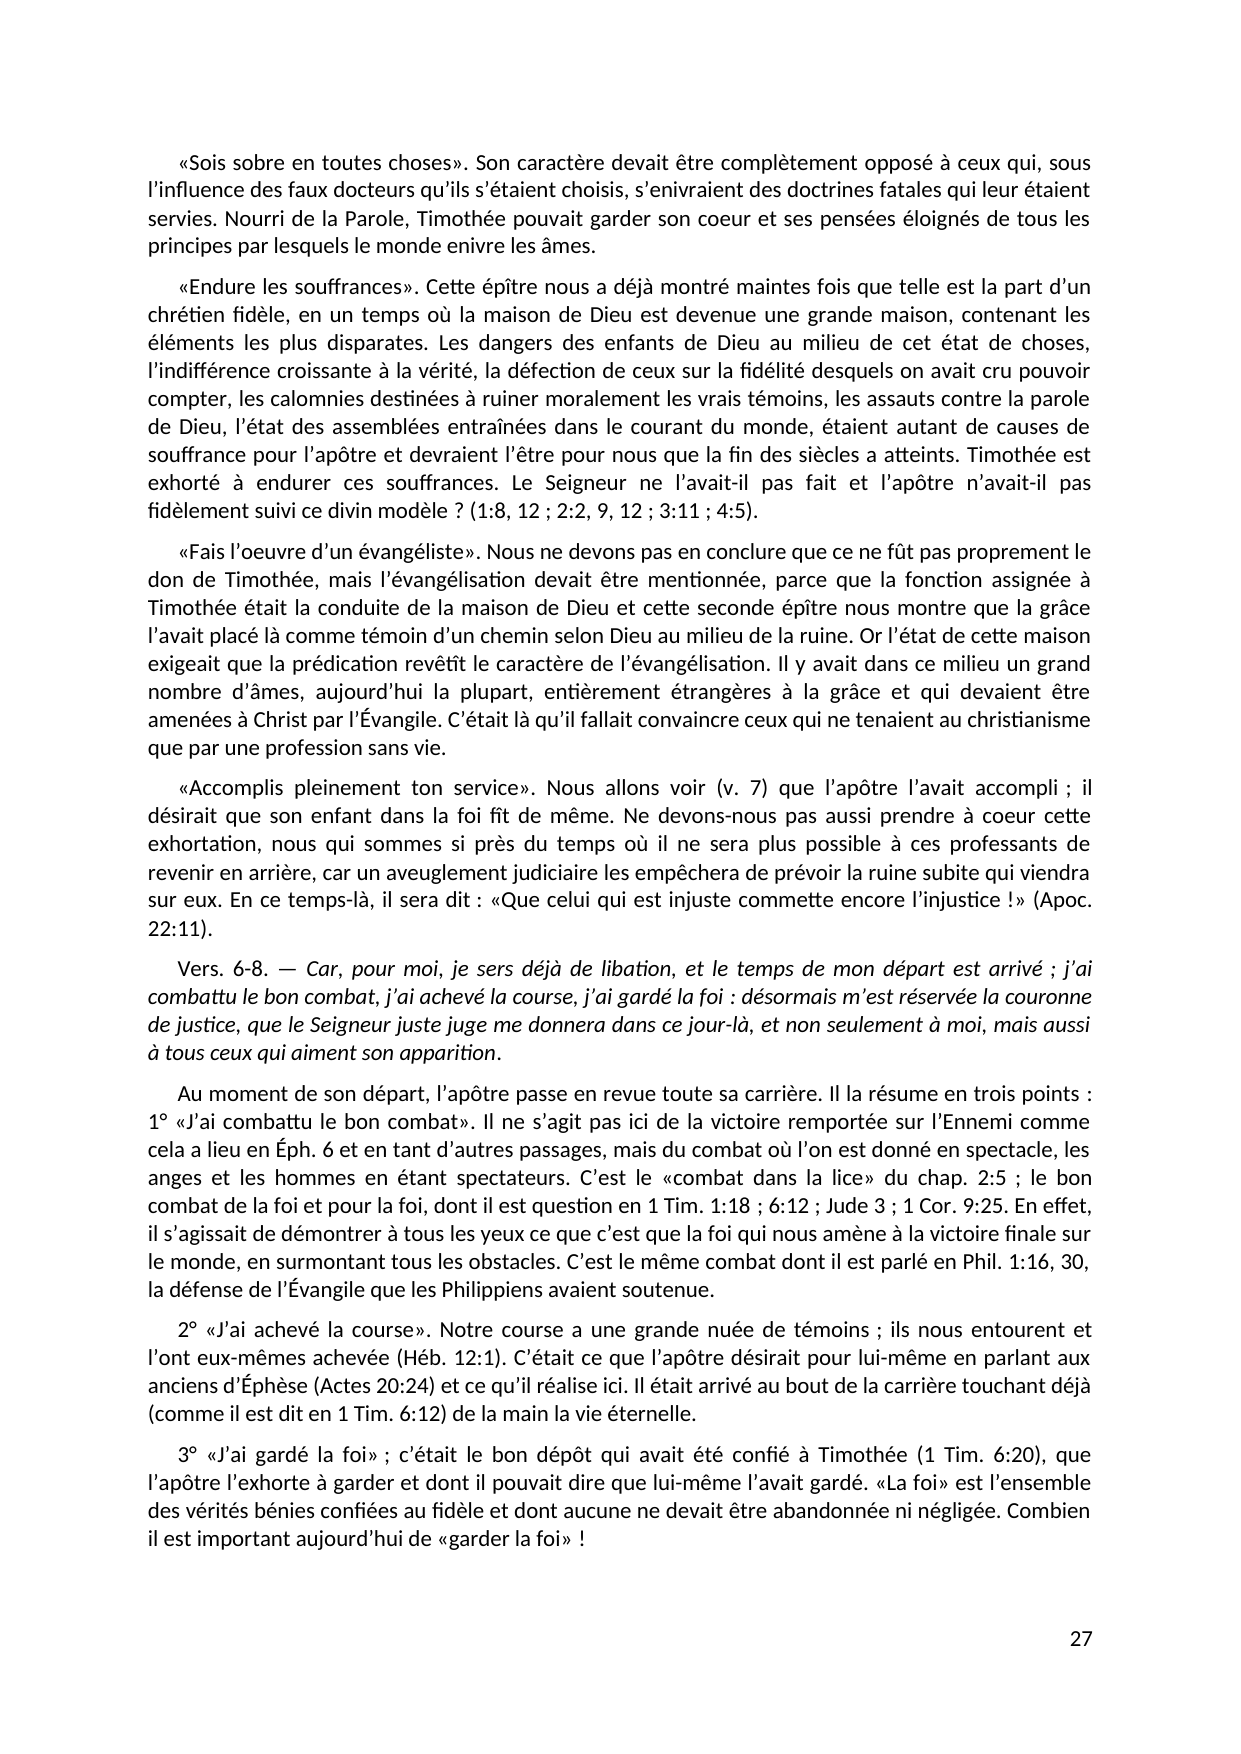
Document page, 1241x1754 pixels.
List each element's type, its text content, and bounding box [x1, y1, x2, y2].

text Au moment de son départ, l’apôtre passe en revue toute sa carrière. Il la résume en trois points : 1° «J’ai combattu le bon combat». Il ne s’agit pas ici de la victoire remportée sur l’Ennemi comme cela a lieu en Éph. 6 et en tant d’autres passages, mais du combat où l’on est donné en spectacle, les anges et les hommes en étant spectateurs. C’est le «combat dans la lice» du chap. 2:5 ; le bon combat de la foi et pour la foi, dont il est question en 1 Tim. 1:18 ; 6:12 ; Jude 3 ; 1 Cor. 9:25. En effet, il s’agissait de démontrer à tous les yeux ce que c’est que la foi qui nous amène à la victoire finale sur le monde, en surmontant tous les obstacles. C’est le même combat dont il est parlé en Phil. 1:16, 30, la défense de l’Évangile que les Philippiens avaient soutenue. [148, 1079, 1093, 1303]
text 3° «J’ai gardé la foi» ; c’était le bon dépôt qui avait été confié à Timothée (1 Tim. 6:20), que l’apôtre l’exhorte à garder et dont il pouvait dire que lui-même l’avait gardé. «La foi» est l’ensemble des vérités bénies confiées au fidèle et dont aucune ne devait être abandonnée ni négligée. Combien il est important aujourd’hui de «garder la foi» ! [148, 1440, 1093, 1552]
text 2° «J’ai achevé la course». Notre course a une grande nuée de témoins ; ils nous entourent et l’ont eux-mêmes achevée (Héb. 12:1). C’était ce que l’apôtre désirait pour lui-même en parlant aux anciens d’Éphèse (Actes 20:24) et ce qu’il réalise ici. Il était arrivé au bout de la carrière touchant déjà (comme il est dit en 1 Tim. 6:12) de la main la vie éternelle. [148, 1315, 1093, 1427]
text «Sois sobre en toutes choses». Son caractère devait être complètement opposé à ceux qui, sous l’influence des faux docteurs qu’ils s’étaient choisis, s’enivraient des doctrines fatales qui leur étaient servies. Nourri de la Parole, Timothée pouvait garder son coeur et ses pensées éloignés de tous les principes par lesquels le monde enivre les âmes. [148, 148, 1093, 260]
text «Endure les souffrances». Cette épître nous a déjà montré maintes fois que telle est la part d’un chrétien fidèle, en un temps où la maison de Dieu est devenue une grande maison, contenant les éléments les plus disparates. Les dangers des enfants de Dieu au milieu de cet état de choses, l’indifférence croissante à la vérité, la défection de ceux sur la fidélité desquels on avait cru pouvoir compter, les calomnies destinées à ruiner moralement les vrais témoins, les assauts contre la parole de Dieu, l’état des assemblées entraînées dans le courant du monde, étaient autant de causes de souffrance pour l’apôtre et devraient l’être pour nous que la fin des siècles a atteints. Timothée est exhorté à endurer ces souffrances. Le Seigneur ne l’avait-il pas fait et l’apôtre n’avait-il pas fidèlement suivi ce divin modèle ? (1:8, 12 ; 2:2, 9, 12 ; 3:11 ; 4:5). [148, 272, 1093, 524]
text «Fais l’oeuvre d’un évangéliste». Nous ne devons pas en conclure que ce ne fût pas proprement le don de Timothée, mais l’évangélisation devait être mentionnée, parce que la fonction assignée à Timothée était la conduite de la maison de Dieu et cette seconde épître nous montre que la grâce l’avait placé là comme témoin d’un chemin selon Dieu au milieu de la ruine. Or l’état de cette maison exigeait que la prédication revêtît le caractère de l’évangélisation. Il y avait dans ce milieu un grand nombre d’âmes, aujourd’hui la plupart, entièrement étrangères à la grâce et qui devaient être amenées à Christ par l’Évangile. C’était là qu’il fallait convaincre ceux qui ne tenaient au christianisme que par une profession sans vie. [148, 537, 1093, 761]
text «Accomplis pleinement ton service». Nous allons voir (v. 7) que l’apôtre l’avait accompli ; il désirait que son enfant dans la foi fît de même. Ne devons-nous pas aussi prendre à coeur cette exhortation, nous qui sommes si près du temps où il ne sera plus possible à ces professants de revenir en arrière, car un aveuglement judiciaire les empêchera de prévoir la ruine subite qui viendra sur eux. En ce temps-là, il sera dit : «Que celui qui est injuste commette encore l’injustice !» (Apoc. 22:11). [148, 773, 1093, 942]
text Vers. 6-8. — Car, pour moi, je sers déjà de libation, et le temps de mon départ est arrivé ; j’ai combattu le bon combat, j’ai achevé la course, j’ai gardé la foi : désormais m’est réservée la couronne de justice, que le Seigneur juste juge me donnera dans ce jour-là, et non seulement à moi, mais aussi à tous ceux qui aiment son apparition. [148, 954, 1093, 1066]
